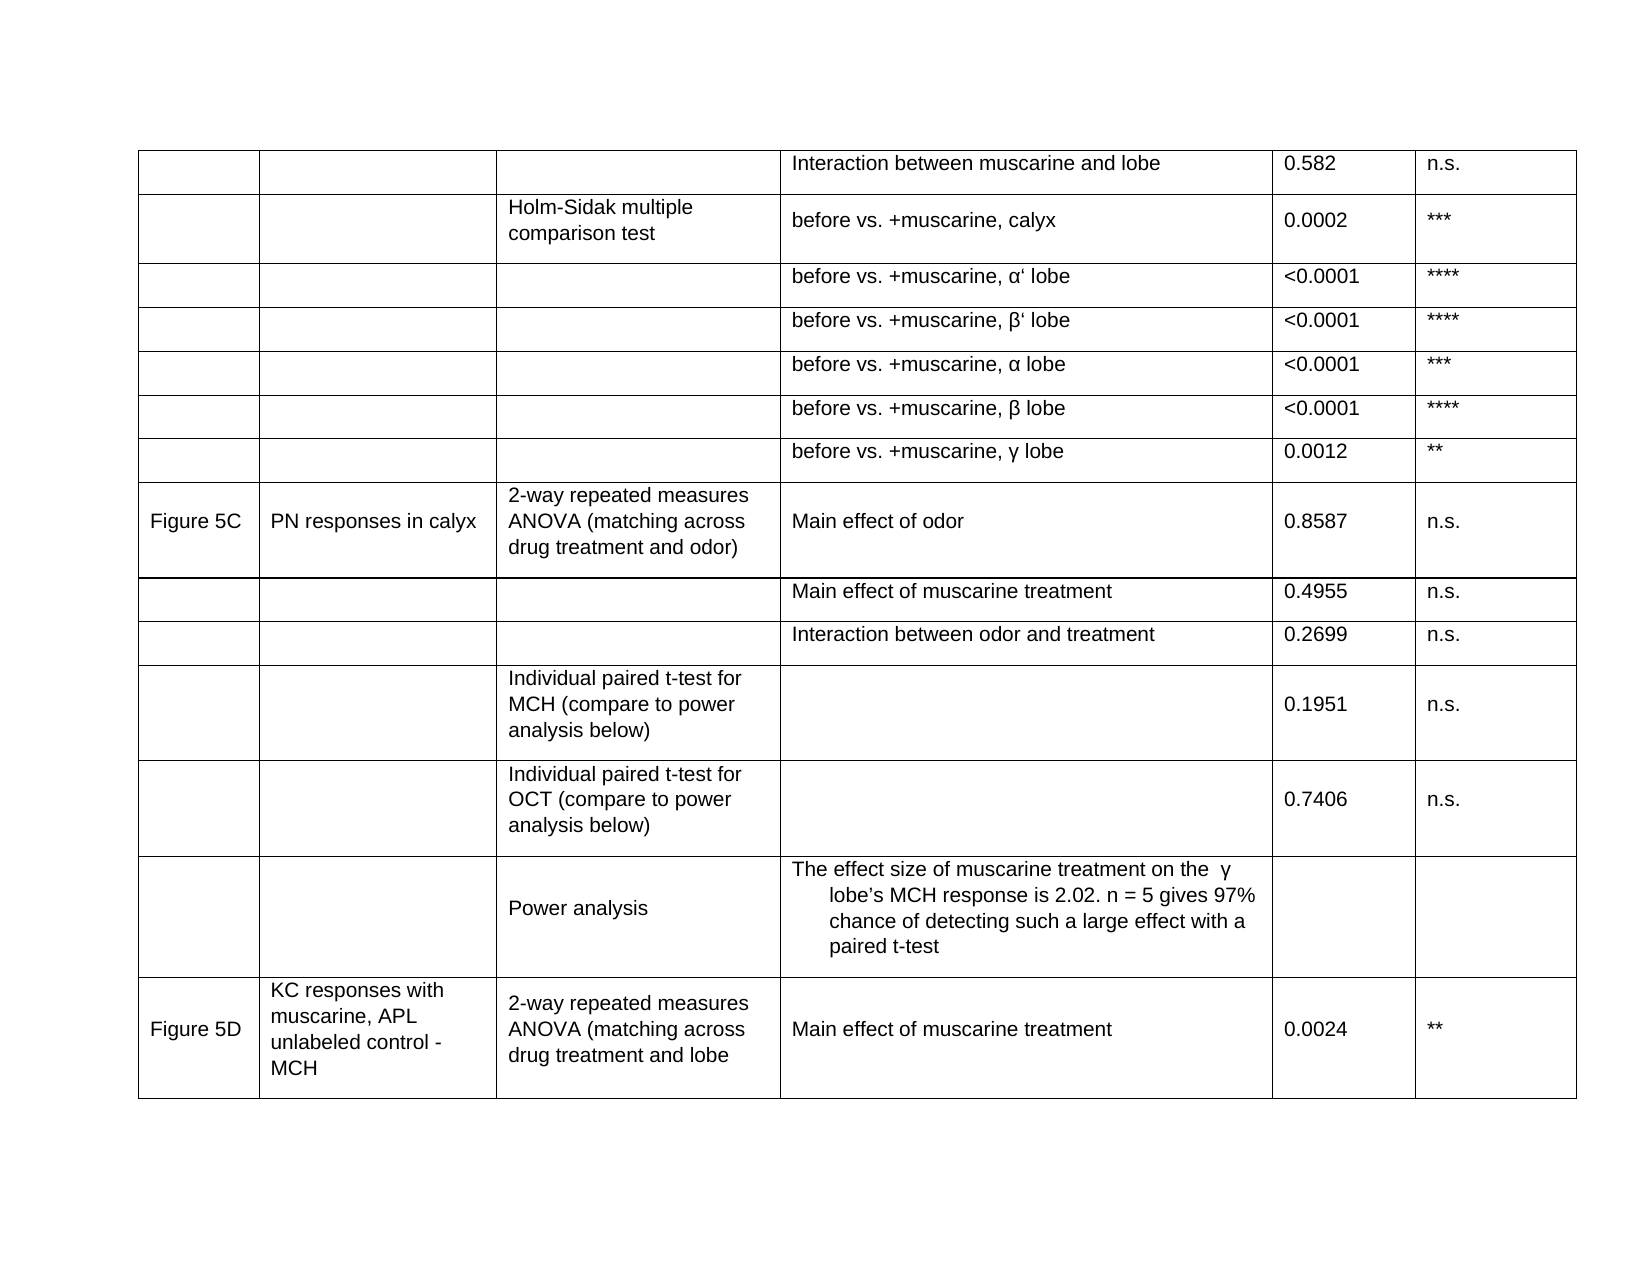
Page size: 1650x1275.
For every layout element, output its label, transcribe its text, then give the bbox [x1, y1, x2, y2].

table_cell Power analysis [497, 857, 780, 977]
table_cell 0.7406 [1273, 761, 1415, 856]
table_cell [497, 352, 780, 394]
table_cell [260, 151, 496, 194]
table_cell [497, 622, 780, 665]
table_cell [497, 439, 780, 482]
table_cell Main effect of muscarine treatment [781, 579, 1272, 621]
table_cell [260, 352, 496, 394]
table_cell Holm-Sidak multiple comparison test [497, 195, 780, 263]
table_cell **** [1416, 264, 1576, 307]
table_cell Figure 5C [139, 483, 259, 577]
table_cell *** [1416, 195, 1576, 263]
table_cell [260, 761, 496, 856]
table_cell [781, 761, 1272, 856]
table_cell Interaction between muscarine and lobe [781, 151, 1272, 194]
table_cell [139, 151, 259, 194]
table_cell [139, 666, 259, 760]
table_cell n.s. [1416, 579, 1576, 621]
table_cell [139, 264, 259, 307]
table_cell <0.0001 [1273, 264, 1415, 307]
table_cell before vs. +muscarine, α lobe [781, 352, 1272, 394]
table_cell **** [1416, 396, 1576, 438]
table_cell *** [1416, 352, 1576, 394]
table_cell [497, 579, 780, 621]
table_cell before vs. +muscarine, γ lobe [781, 439, 1272, 482]
table_cell [139, 579, 259, 621]
table_cell before vs. +muscarine, β lobe [781, 396, 1272, 438]
table_cell 0.582 [1273, 151, 1415, 194]
table_cell The effect size of muscarine treatment on the γ lobe’s MCH response is 2.02. n = 5 gives 97% chance of detecting such a large effect with a paired t-test [781, 857, 1272, 977]
table_cell before vs. +muscarine, calyx [781, 195, 1272, 263]
table_cell [260, 579, 496, 621]
table_cell Figure 5D [139, 978, 259, 1098]
table_cell 2-way repeated measures ANOVA (matching across drug treatment and lobe [497, 978, 780, 1098]
table_cell [139, 352, 259, 394]
table_cell [781, 666, 1272, 760]
table_cell Main effect of muscarine treatment [781, 978, 1272, 1098]
table_cell [260, 396, 496, 438]
table_cell before vs. +muscarine, α‘ lobe [781, 264, 1272, 307]
table_cell [139, 439, 259, 482]
table_cell [139, 622, 259, 665]
table_cell [1416, 857, 1576, 977]
table_cell Individual paired t-test for OCT (compare to power analysis below) [497, 761, 780, 856]
table_cell n.s. [1416, 483, 1576, 577]
table_cell <0.0001 [1273, 308, 1415, 351]
table_cell 0.2699 [1273, 622, 1415, 665]
table_cell [260, 622, 496, 665]
table_cell **** [1416, 308, 1576, 351]
table_cell [260, 195, 496, 263]
table_cell <0.0001 [1273, 396, 1415, 438]
table_cell [139, 195, 259, 263]
table_cell 0.0002 [1273, 195, 1415, 263]
table_cell [497, 396, 780, 438]
table_cell 0.8587 [1273, 483, 1415, 577]
table_cell [497, 308, 780, 351]
table_cell [260, 439, 496, 482]
table_cell [139, 308, 259, 351]
table_cell [260, 666, 496, 760]
table_cell [260, 264, 496, 307]
table_cell Interaction between odor and treatment [781, 622, 1272, 665]
table_cell [1273, 857, 1415, 977]
table_cell n.s. [1416, 151, 1576, 194]
table_cell ** [1416, 439, 1576, 482]
table_cell [139, 761, 259, 856]
table_cell 0.0012 [1273, 439, 1415, 482]
table_cell [497, 151, 780, 194]
table_cell n.s. [1416, 622, 1576, 665]
table_cell before vs. +muscarine, β‘ lobe [781, 308, 1272, 351]
table_cell KC responses with muscarine, APL unlabeled control - MCH [260, 978, 496, 1098]
table_cell Main effect of odor [781, 483, 1272, 577]
table_cell [139, 857, 259, 977]
table_cell 0.1951 [1273, 666, 1415, 760]
table_cell [497, 264, 780, 307]
table_cell n.s. [1416, 666, 1576, 760]
table_cell [139, 396, 259, 438]
table_cell [260, 308, 496, 351]
table_cell ** [1416, 978, 1576, 1098]
table_cell 0.4955 [1273, 579, 1415, 621]
table_cell [260, 857, 496, 977]
table_cell 2-way repeated measures ANOVA (matching across drug treatment and odor) [497, 483, 780, 577]
table_cell <0.0001 [1273, 352, 1415, 394]
table_cell PN responses in calyx [260, 483, 496, 577]
table_cell 0.0024 [1273, 978, 1415, 1098]
table_cell n.s. [1416, 761, 1576, 856]
table_cell Individual paired t-test for MCH (compare to power analysis below) [497, 666, 780, 760]
